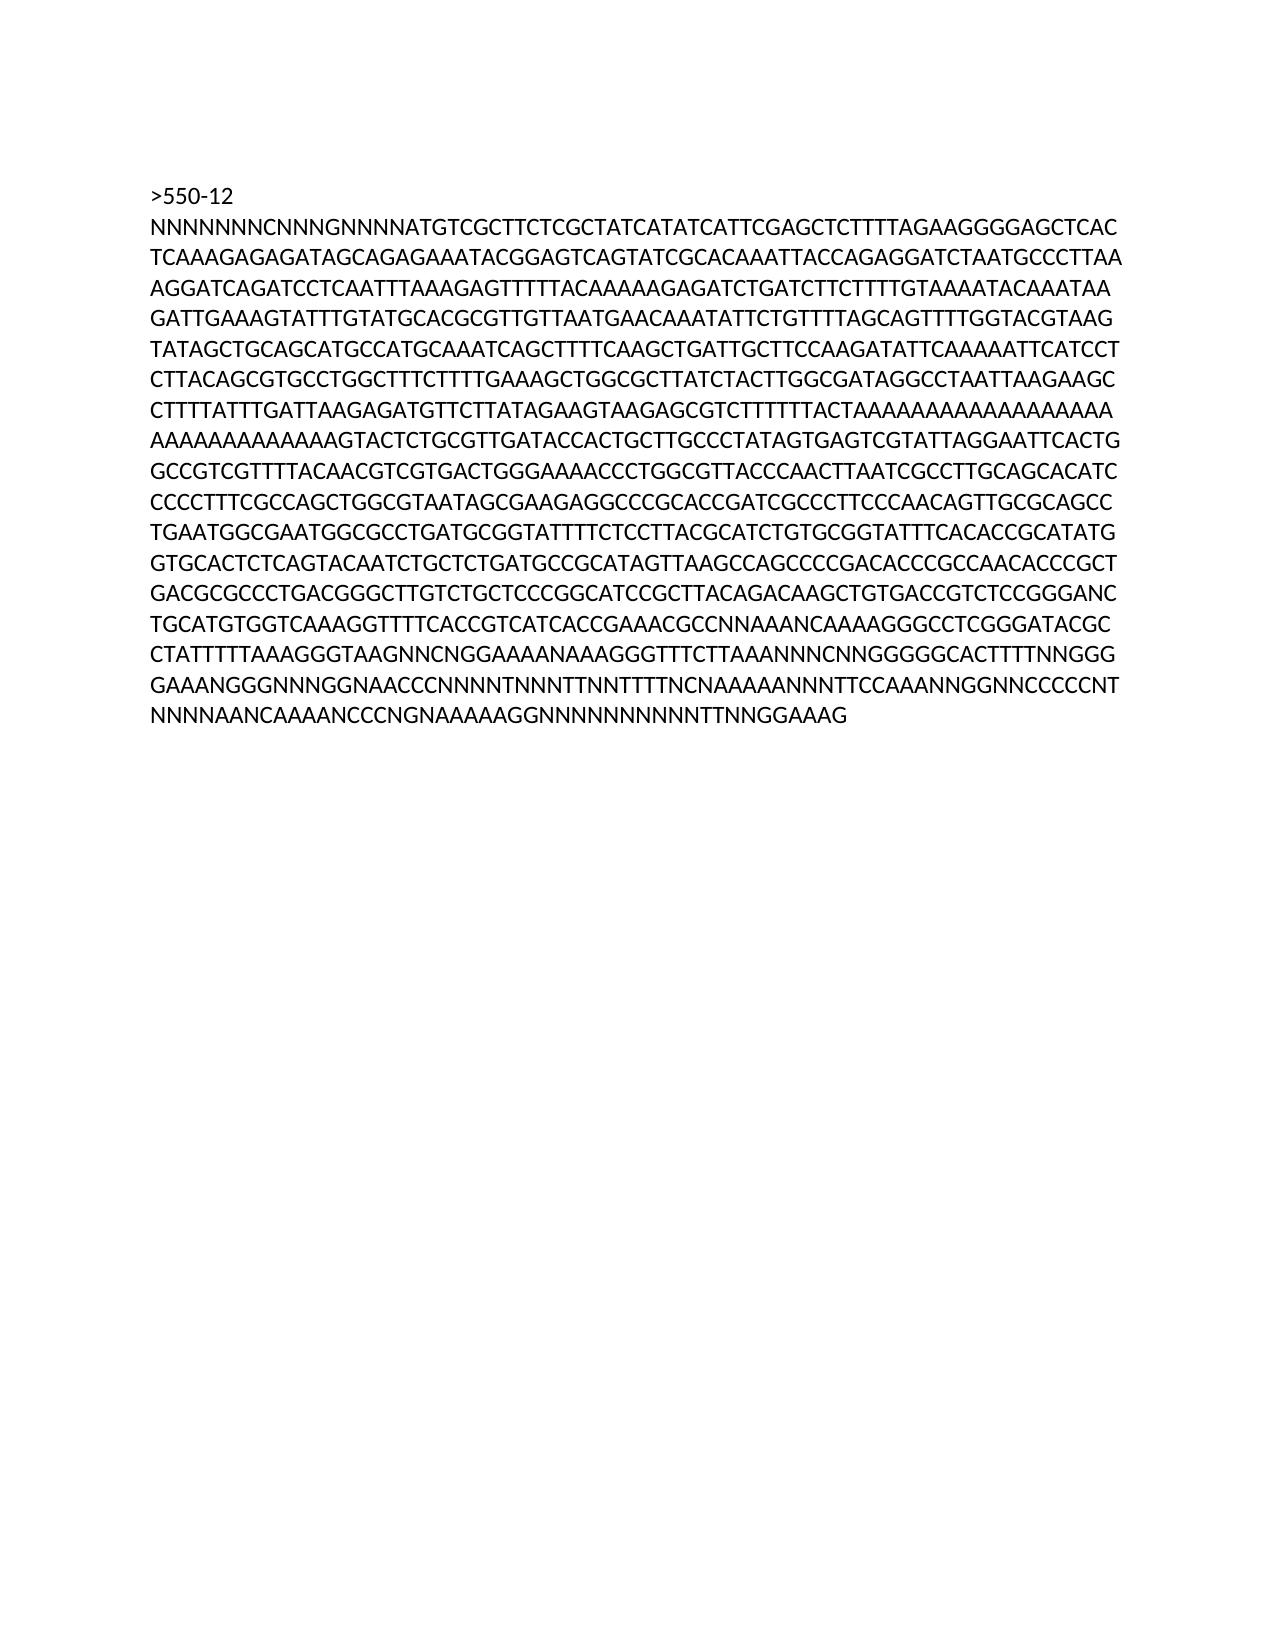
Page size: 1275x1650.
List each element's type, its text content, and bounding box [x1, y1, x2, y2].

text >550-12 [150, 181, 1125, 211]
text NNNNNNNCNNNGNNNNATGTCGCTTCTCGCTATCATATCATTCGAGCTCTTTTAGAAGGGGAGCTCACTCAAAGAGAGATAGCAGAGAAATACGGAGTCAGTATCGCACAAATTACCAGAGGATCTAATGCCCTTAAAGGATCAGATCCTCAATTTAAAGAGTTTTTACAAAAAGAGATCTGATCTTCTTTTGTAAAATACAAATAAGATTGAAAGTATTTGTATGCACGCGTTGTTAATGAACAAATATTCTGTTTTAGCAGTTTTGGTACGTAAGTATAGCTGCAGCATGCCATGCAAATCAGCTTTTCAAGCTGATTGCTTCCAAGATATTCAAAAATTCATCCTCTTACAGCGTGCCTGGCTTTCTTTTGAAAGCTGGCGCTTATCTACTTGGCGATAGGCCTAATTAAGAAGCCTTTTATTTGATTAAGAGATGTTCTTATAGAAGTAAGAGCGTCTTTTTTACTAAAAAAAAAAAAAAAAAAAAAAAAAAAAAAAGTACTCTGCGTTGATACCACTGCTTGCCCTATAGTGAGTCGTATTAGGAATTCACTGGCCGTCGTTTTACAACGTCGTGACTGGGAAAACCCTGGCGTTACCCAACTTAATCGCCTTGCAGCACATCCCCCTTTCGCCAGCTGGCGTAATAGCGAAGAGGCCCGCACCGATCGCCCTTCCCAACAGTTGCGCAGCCTGAATGGCGAATGGCGCCTGATGCGGTATTTTCTCCTTACGCATCTGTGCGGTATTTCACACCGCATATGGTGCACTCTCAGTACAATCTGCTCTGATGCCGCATAGTTAAGCCAGCCCCGACACCCGCCAACACCCGCTGACGCGCCCTGACGGGCTTGTCTGCTCCCGGCATCCGCTTACAGACAAGCTGTGACCGTCTCCGGGANCTGCATGTGGTCAAAGGTTTTCACCGTCATCACCGAAACGCCNNAAANCAAAAGGGCCTCGGGATACGCCTATTTTTAAAGGGTAAGNNCNGGAAAANAAAGGGTTTCTTAAANNNCNNGGGGGCACTTTTNNGGGGAAANGGGNNNGGNAACCCNNNNTNNNTTNNTTTTNCNAAAAANNNTTCCAAANNGGNNCCCCCNTNNNNAANCAAAANCCCNGNAAAAAGGNNNNNNNNNNTTNNGGAAAG [150, 211, 1125, 730]
